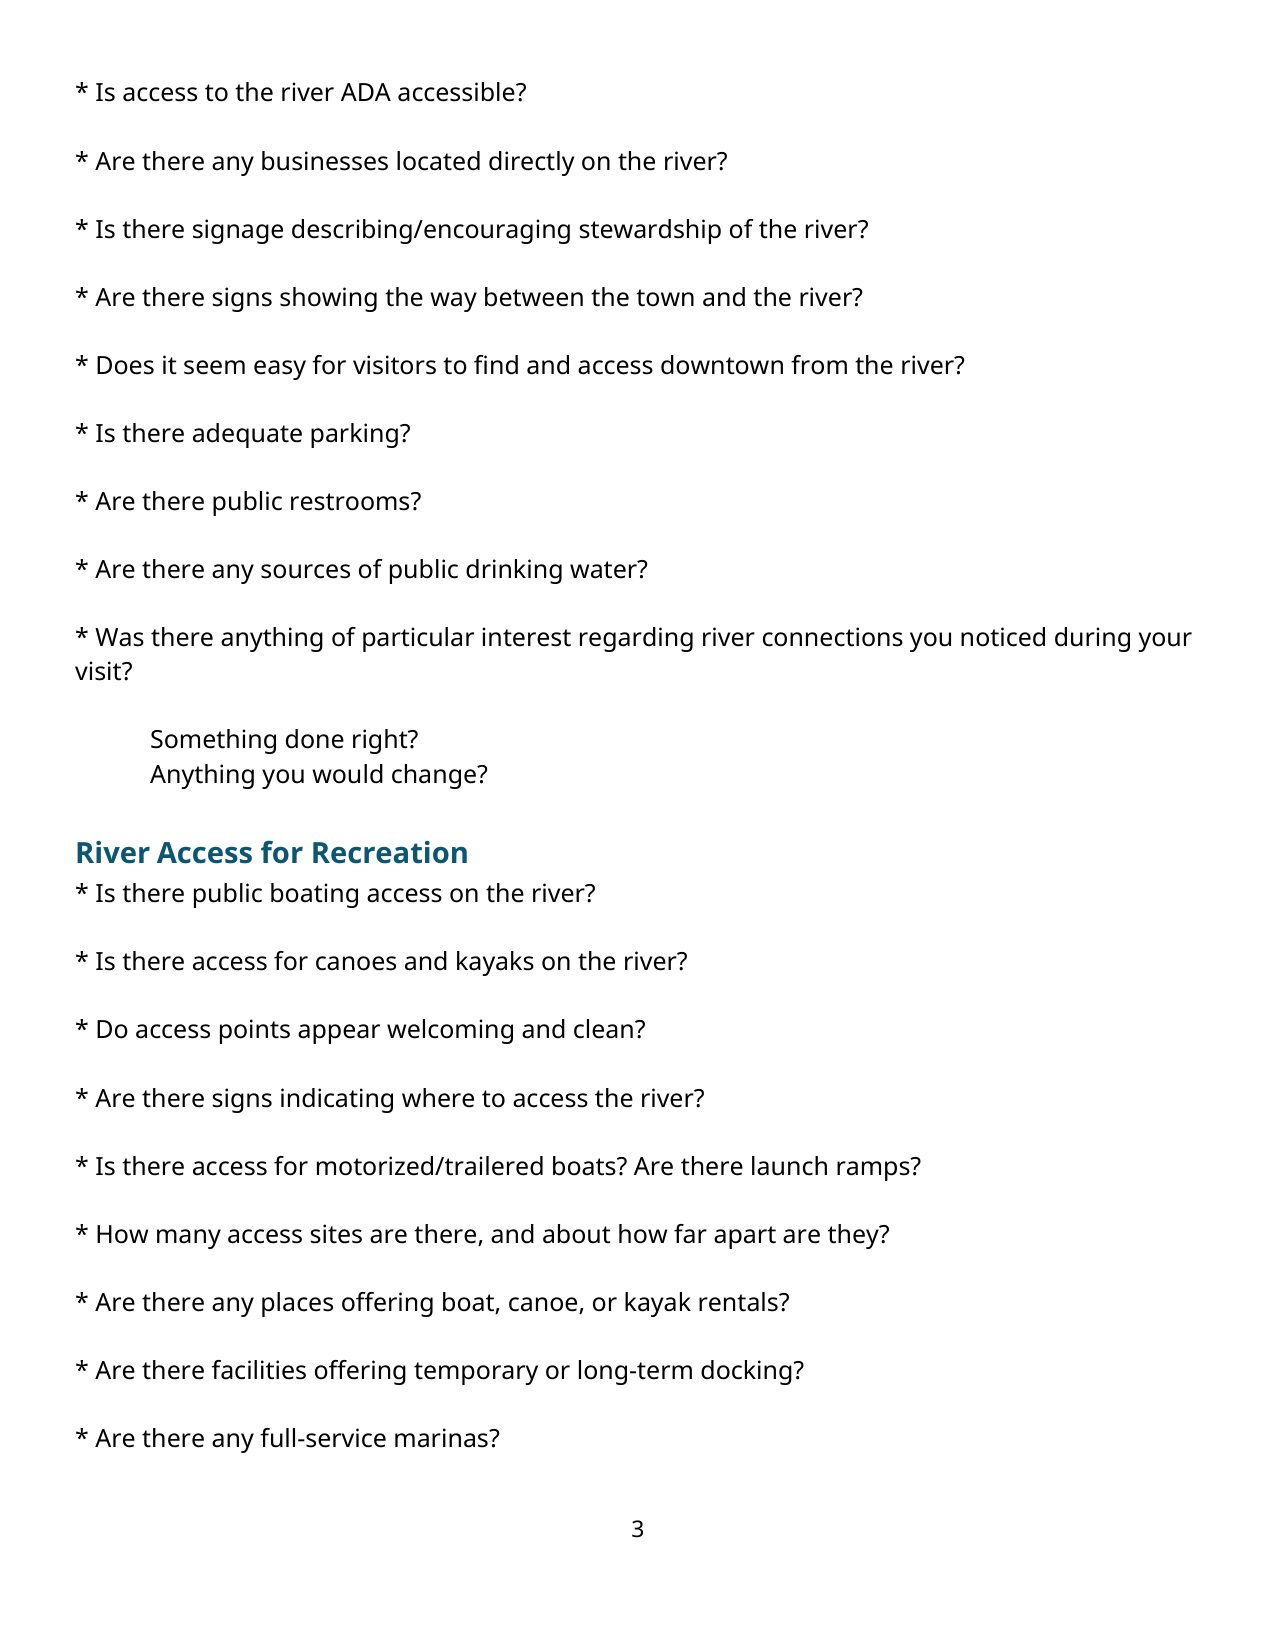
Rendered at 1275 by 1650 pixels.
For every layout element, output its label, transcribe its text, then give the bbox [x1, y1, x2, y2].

text * Is there access for canoes and kayaks on the river? [75, 944, 1200, 978]
text * Is there public boating access on the river? [75, 876, 1200, 910]
text Anything you would change? [75, 756, 1200, 790]
text * Is access to the river ADA accessible? [75, 75, 1200, 109]
text * Is there signage describing/encouraging stewardship of the river? [75, 211, 1200, 245]
text * Are there any businesses located directly on the river? [75, 143, 1200, 177]
subtitle River Access for Recreation [75, 832, 1200, 872]
text * Are there any places offering boat, canoe, or kayak rentals? [75, 1284, 1200, 1319]
text * Was there anything of particular interest regarding river connections you noticed during your visit? [75, 620, 1200, 688]
text * Are there any full-service marinas? [75, 1421, 1200, 1455]
text * Are there public restrooms? [75, 484, 1200, 518]
text * How many access sites are there, and about how far apart are they? [75, 1216, 1200, 1251]
text * Are there any sources of public drinking water? [75, 552, 1200, 586]
text * Are there signs indicating where to access the river? [75, 1080, 1200, 1114]
text * Do access points appear welcoming and clean? [75, 1012, 1200, 1046]
text * Are there facilities offering temporary or long-term docking? [75, 1353, 1200, 1387]
text Something done right? [75, 722, 1200, 756]
text * Are there signs showing the way between the town and the river? [75, 279, 1200, 313]
text * Is there adequate parking? [75, 416, 1200, 450]
text * Is there access for motorized/trailered boats? Are there launch ramps? [75, 1148, 1200, 1182]
text * Does it seem easy for visitors to find and access downtown from the river? [75, 347, 1200, 382]
